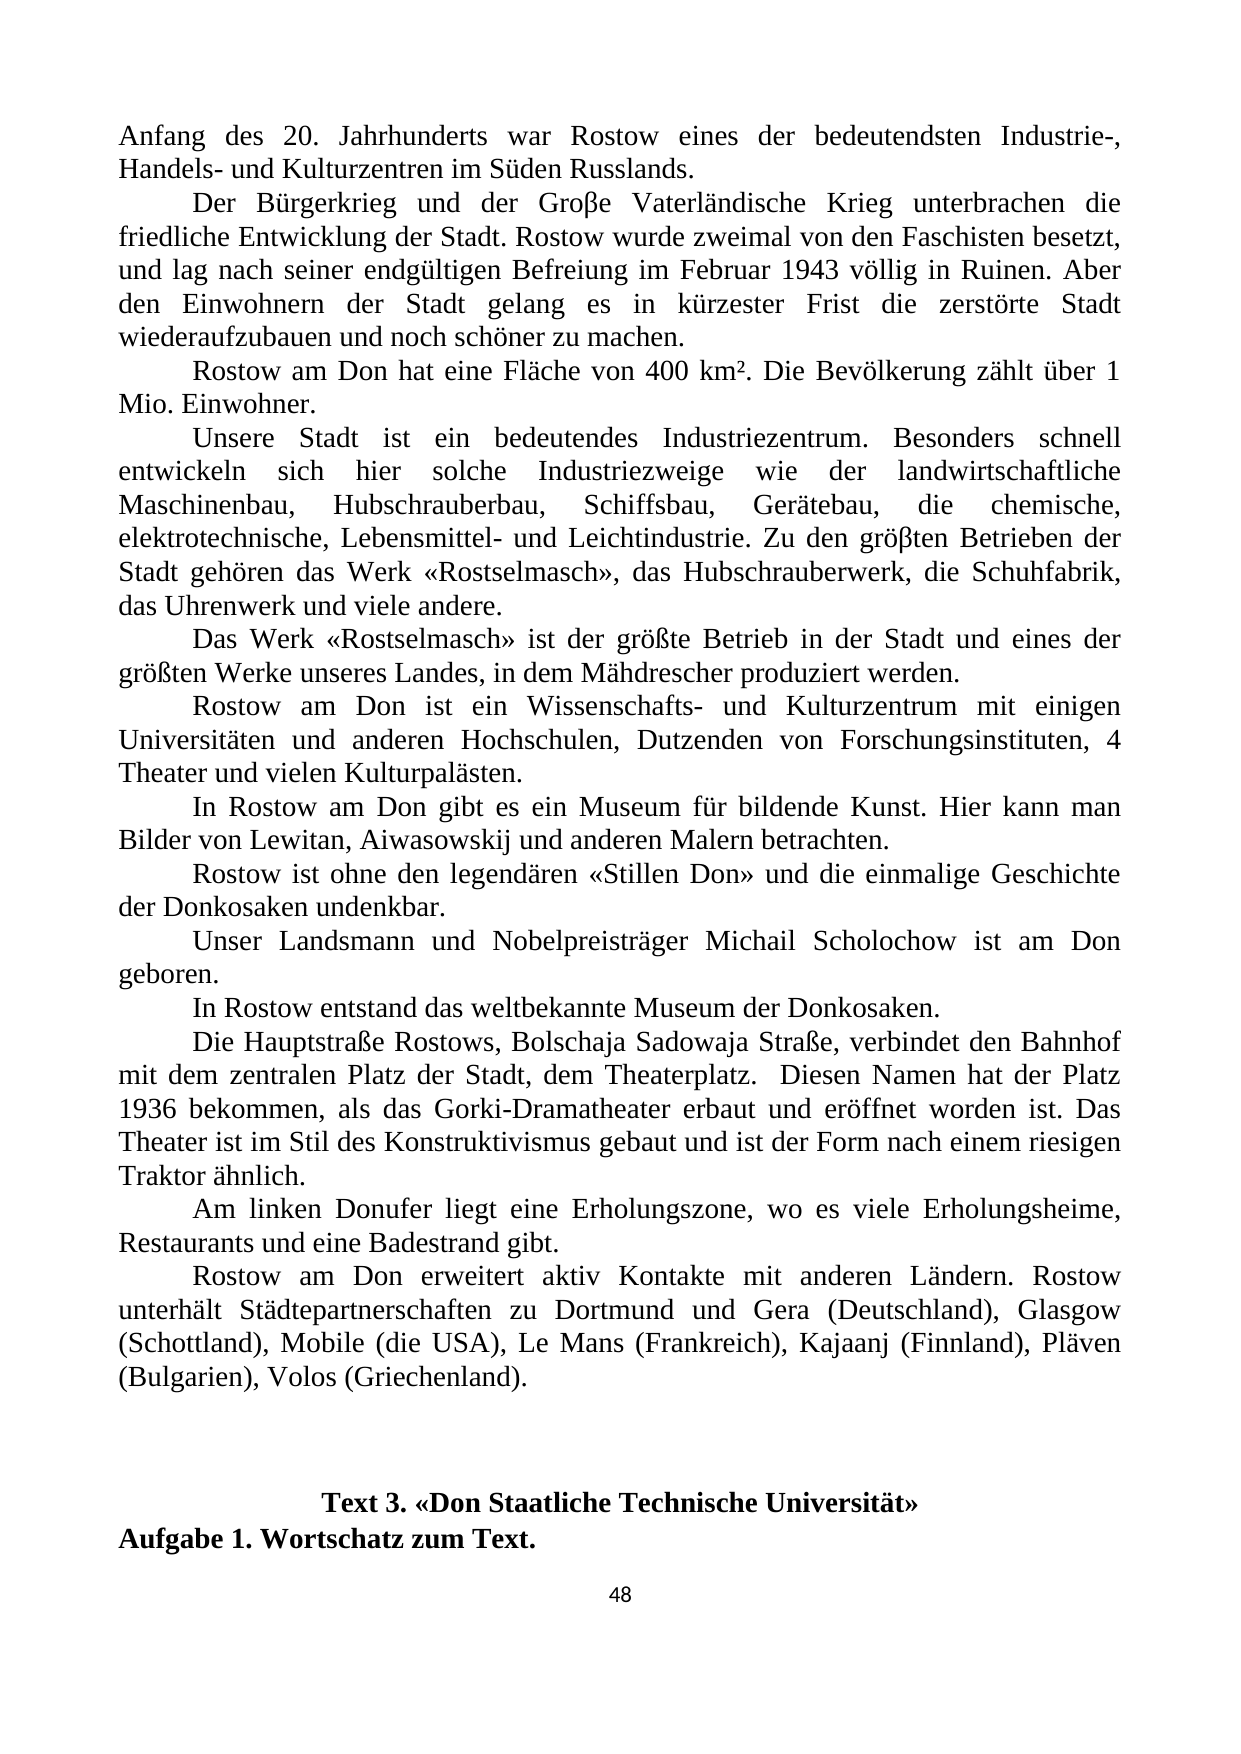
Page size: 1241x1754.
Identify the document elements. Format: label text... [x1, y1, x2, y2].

text Rostow ist ohne den legendären «Stillen Don» und die einmalige Geschichte der Donkosaken undenkbar. [118, 856, 1122, 923]
text Die Hauptstraße Rostows, Bolschaja Sadowaja Straße, verbindet den Bahnhof mit dem zentralen Platz der Stadt, dem Theaterplatz. Diesen Namen hat der Platz 1936 bekommen, als das Gorki-Dramatheater erbaut und eröffnet worden ist. Das Theater ist im Stil des Konstruktivismus gebaut und ist der Form nach einem riesigen Traktor ähnlich. [118, 1024, 1122, 1191]
text Rostow am Don hat eine Fläche von 400 km². Die Bevölkerung zählt über 1 Mio. Einwohner. [118, 353, 1122, 420]
text Das Werk «Rostselmasch» ist der größte Betrieb in der Stadt und eines der größten Werke unseres Landes, in dem Mähdrescher produziert werden. [118, 621, 1122, 688]
text Am linken Donufer liegt eine Erholungszone, wo es viele Erholungsheime, Restaurants und eine Badestrand gibt. [118, 1191, 1122, 1258]
subtitle Text 3. «Don Staatliche Technische Universität» [118, 1485, 1122, 1518]
text In Rostow entstand das weltbekannte Museum der Donkosaken. [118, 990, 1122, 1024]
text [118, 118, 1122, 185]
text Rostow am Don erweitert aktiv Kontakte mit anderen Ländern. Rostow unterhält Städtepartnerschaften zu Dortmund und Gera (Deutschland), Glasgow (Schottland), Mobile (die USA), Le Mans (Frankreich), Kajaanj (Finnland), Pläven (Bulgarien), Volos (Griechenland). [118, 1258, 1122, 1393]
text In Rostow am Don gibt es ein Museum für bildende Kunst. Hier kann man Bilder von Lewitan, Aiwasowskij und anderen Malern betrachten. [118, 789, 1122, 856]
text Rostow am Don ist ein Wissenschafts- und Kulturzentrum mit einigen Universitäten und anderen Hochschulen, Dutzenden von Forschungsinstituten, 4 Theater und vielen Kulturpalästen. [118, 688, 1122, 789]
text Der Bürgerkrieg und der Groβe Vaterländische Krieg unterbrachen die friedliche Entwicklung der Stadt. Rostow wurde zweimal von den Faschisten besetzt, und lag nach seiner endgültigen Befreiung im Februar 1943 völlig in Ruinen. Aber den Einwohnern der Stadt gelang es in kürzester Frist die zerstörte Stadt wiederaufzubauen und noch schöner zu machen. [118, 185, 1122, 353]
text Unsere Stadt ist ein bedeutendes Industriezentrum. Besonders schnell entwickeln sich hier solche Industriezweige wie der landwirtschaftliche Maschinenbau, Hubschrauberbau, Schiffsbau, Gerätebau, die chemische, elektrotechnische, Lebensmittel- und Leichtindustrie. Zu den gröβten Betrieben der Stadt gehören das Werk «Rostselmasch», das Hubschrauberwerk, die Schuhfabrik, das Uhrenwerk und viele andere. [118, 420, 1122, 621]
text Aufgabe 1. Wortschatz zum Text. [118, 1521, 1122, 1554]
text Unser Landsmann und Nobelpreisträger Michail Scholochow ist am Don geboren. [118, 923, 1122, 990]
